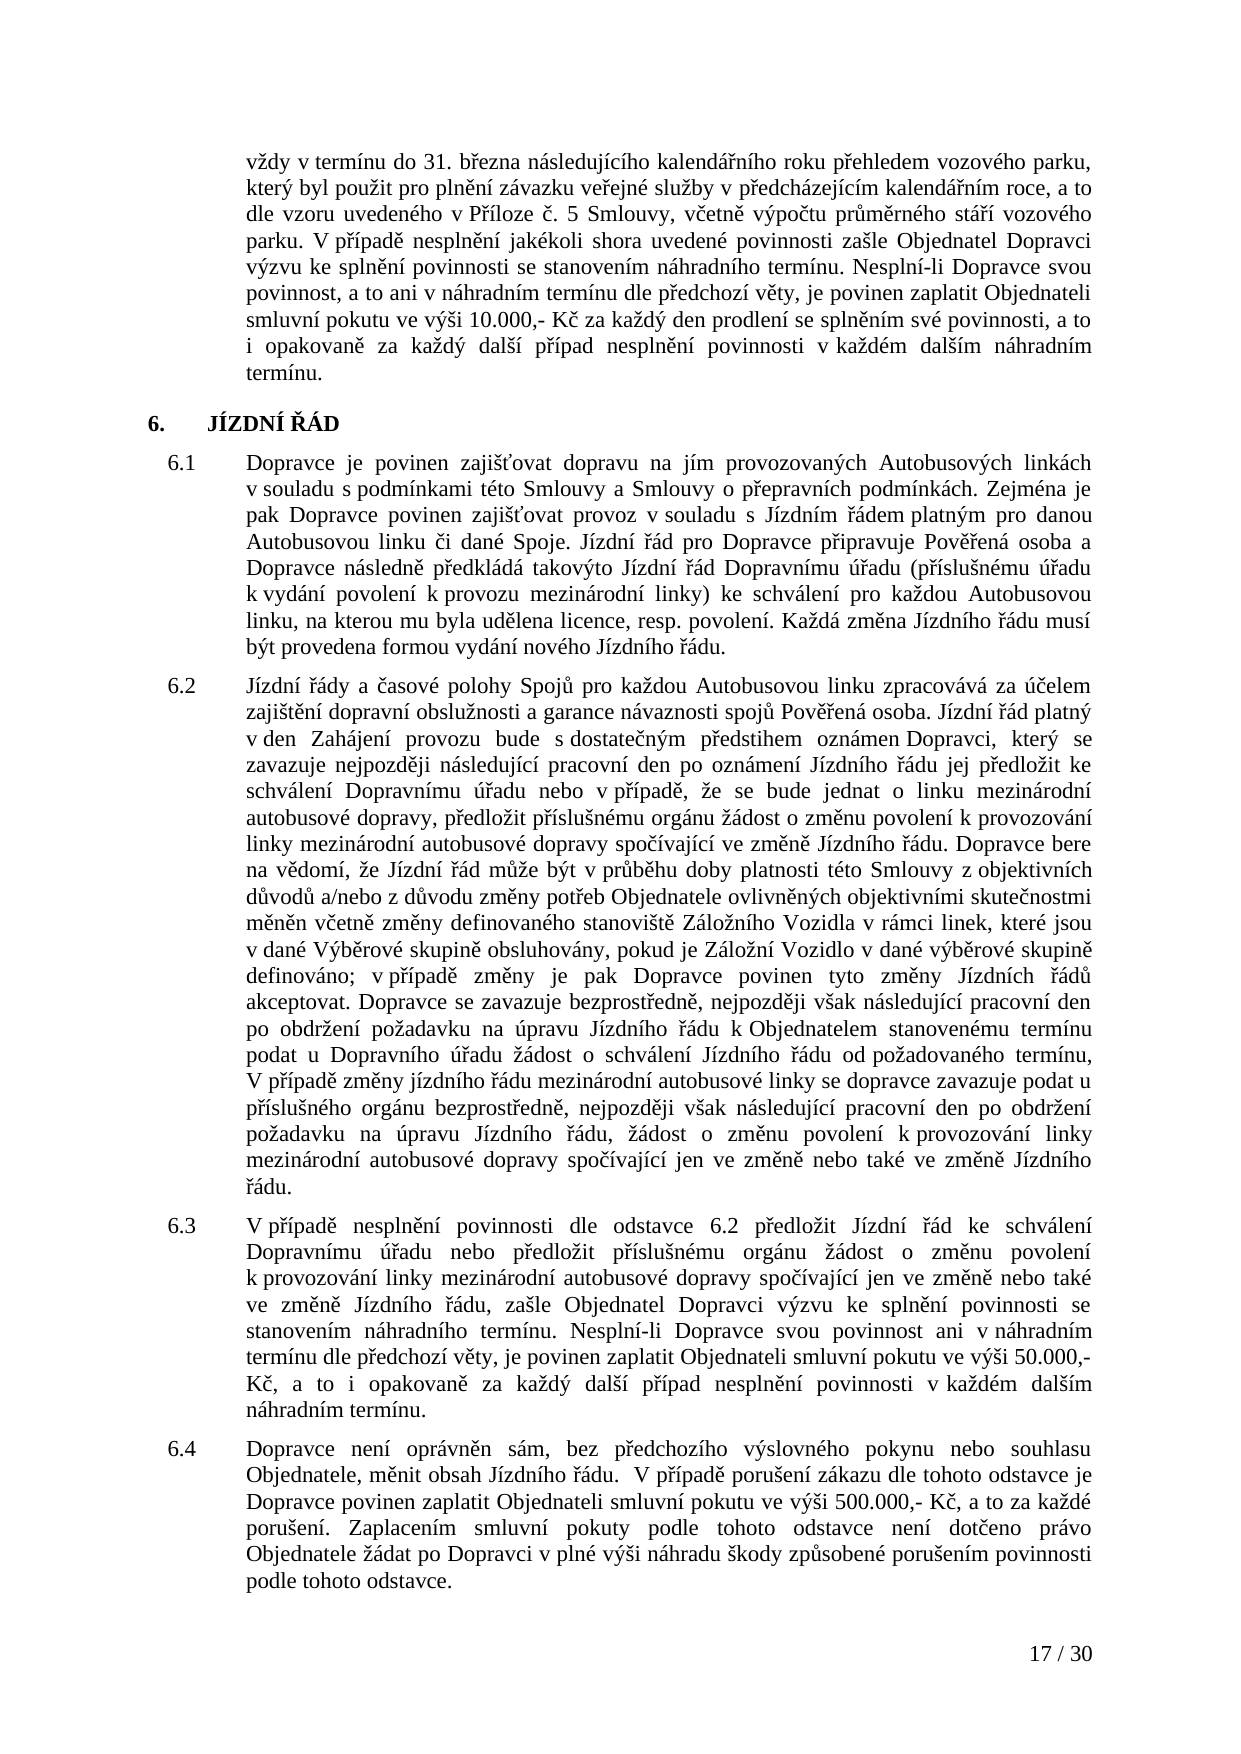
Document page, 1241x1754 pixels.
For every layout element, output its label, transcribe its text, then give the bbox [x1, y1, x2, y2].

text Jízdní řády a časové polohy Spojů pro každou Autobusovou linku zpracovává za účelem zajištění dopravní obslužnosti a garance návaznosti spojů Pověřená osoba. Jízdní řád platný v den Zahájení provozu bude s dostatečným předstihem oznámen Dopravci, který se zavazuje nejpozději následující pracovní den po oznámení Jízdního řádu jej předložit ke schválení Dopravnímu úřadu nebo v případě, že se bude jednat o linku mezinárodní autobusové dopravy, předložit příslušnému orgánu žádost o změnu povolení k provozování linky mezinárodní autobusové dopravy spočívající ve změně Jízdního řádu. Dopravce bere na vědomí, že Jízdní řád může být v průběhu doby platnosti této Smlouvy z objektivních důvodů a/nebo z důvodu změny potřeb Objednatele ovlivněných objektivními skutečnostmi měněn včetně změny definovaného stanoviště Záložního Vozidla v rámci linek, které jsou v dané Výběrové skupině obsluhovány, pokud je Záložní Vozidlo v dané výběrové skupině definováno; v případě změny je pak Dopravce povinen tyto změny Jízdních řádů akceptovat. Dopravce se zavazuje bezprostředně, nejpozději však následující pracovní den po obdržení požadavku na úpravu Jízdního řádu k Objednatelem stanovenému termínu podat u Dopravního úřadu žádost o schválení Jízdního řádu od požadovaného termínu, V případě změny jízdního řádu mezinárodní autobusové linky se dopravce zavazuje podat u příslušného orgánu bezprostředně, nejpozději však následující pracovní den po obdržení požadavku na úpravu Jízdního řádu, žádost o změnu povolení k provozování linky mezinárodní autobusové dopravy spočívající jen ve změně nebo také ve změně Jízdního řádu. [167, 672, 1092, 1199]
subtitle Jízdní řád [148, 410, 1092, 436]
text Dopravce není oprávněn sám, bez předchozího výslovného pokynu nebo souhlasu Objednatele, měnit obsah Jízdního řádu. V případě porušení zákazu dle tohoto odstavce je Dopravce povinen zaplatit Objednateli smluvní pokutu ve výši 500.000,- Kč, a to za každé porušení. Zaplacením smluvní pokuty podle tohoto odstavce není dotčeno právo Objednatele žádat po Dopravci v plné výši náhradu škody způsobené porušením povinnosti podle tohoto odstavce. [167, 1435, 1092, 1593]
text V případě nesplnění povinnosti dle odstavce 6.2 předložit Jízdní řád ke schválení Dopravnímu úřadu nebo předložit příslušnému orgánu žádost o změnu povolení k provozování linky mezinárodní autobusové dopravy spočívající jen ve změně nebo také ve změně Jízdního řádu, zašle Objednatel Dopravci výzvu ke splnění povinnosti se stanovením náhradního termínu. Nesplní-li Dopravce svou povinnost ani v náhradním termínu dle předchozí věty, je povinen zaplatit Objednateli smluvní pokutu ve výši 50.000,- Kč, a to i opakovaně za každý další případ nesplnění povinnosti v každém dalším náhradním termínu. [167, 1212, 1092, 1422]
text Dopravce je povinen zajišťovat dopravu na jím provozovaných Autobusových linkách v souladu s podmínkami této Smlouvy a Smlouvy o přepravních podmínkách. Zejména je pak Dopravce povinen zajišťovat provoz v souladu s Jízdním řádem platným pro danou Autobusovou linku či dané Spoje. Jízdní řád pro Dopravce připravuje Pověřená osoba a Dopravce následně předkládá takovýto Jízdní řád Dopravnímu úřadu (příslušnému úřadu k vydání povolení k provozu mezinárodní linky) ke schválení pro každou Autobusovou linku, na kterou mu byla udělena licence, resp. povolení. Každá změna Jízdního řádu musí být provedena formou vydání nového Jízdního řádu. [167, 449, 1092, 659]
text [167, 148, 1092, 385]
